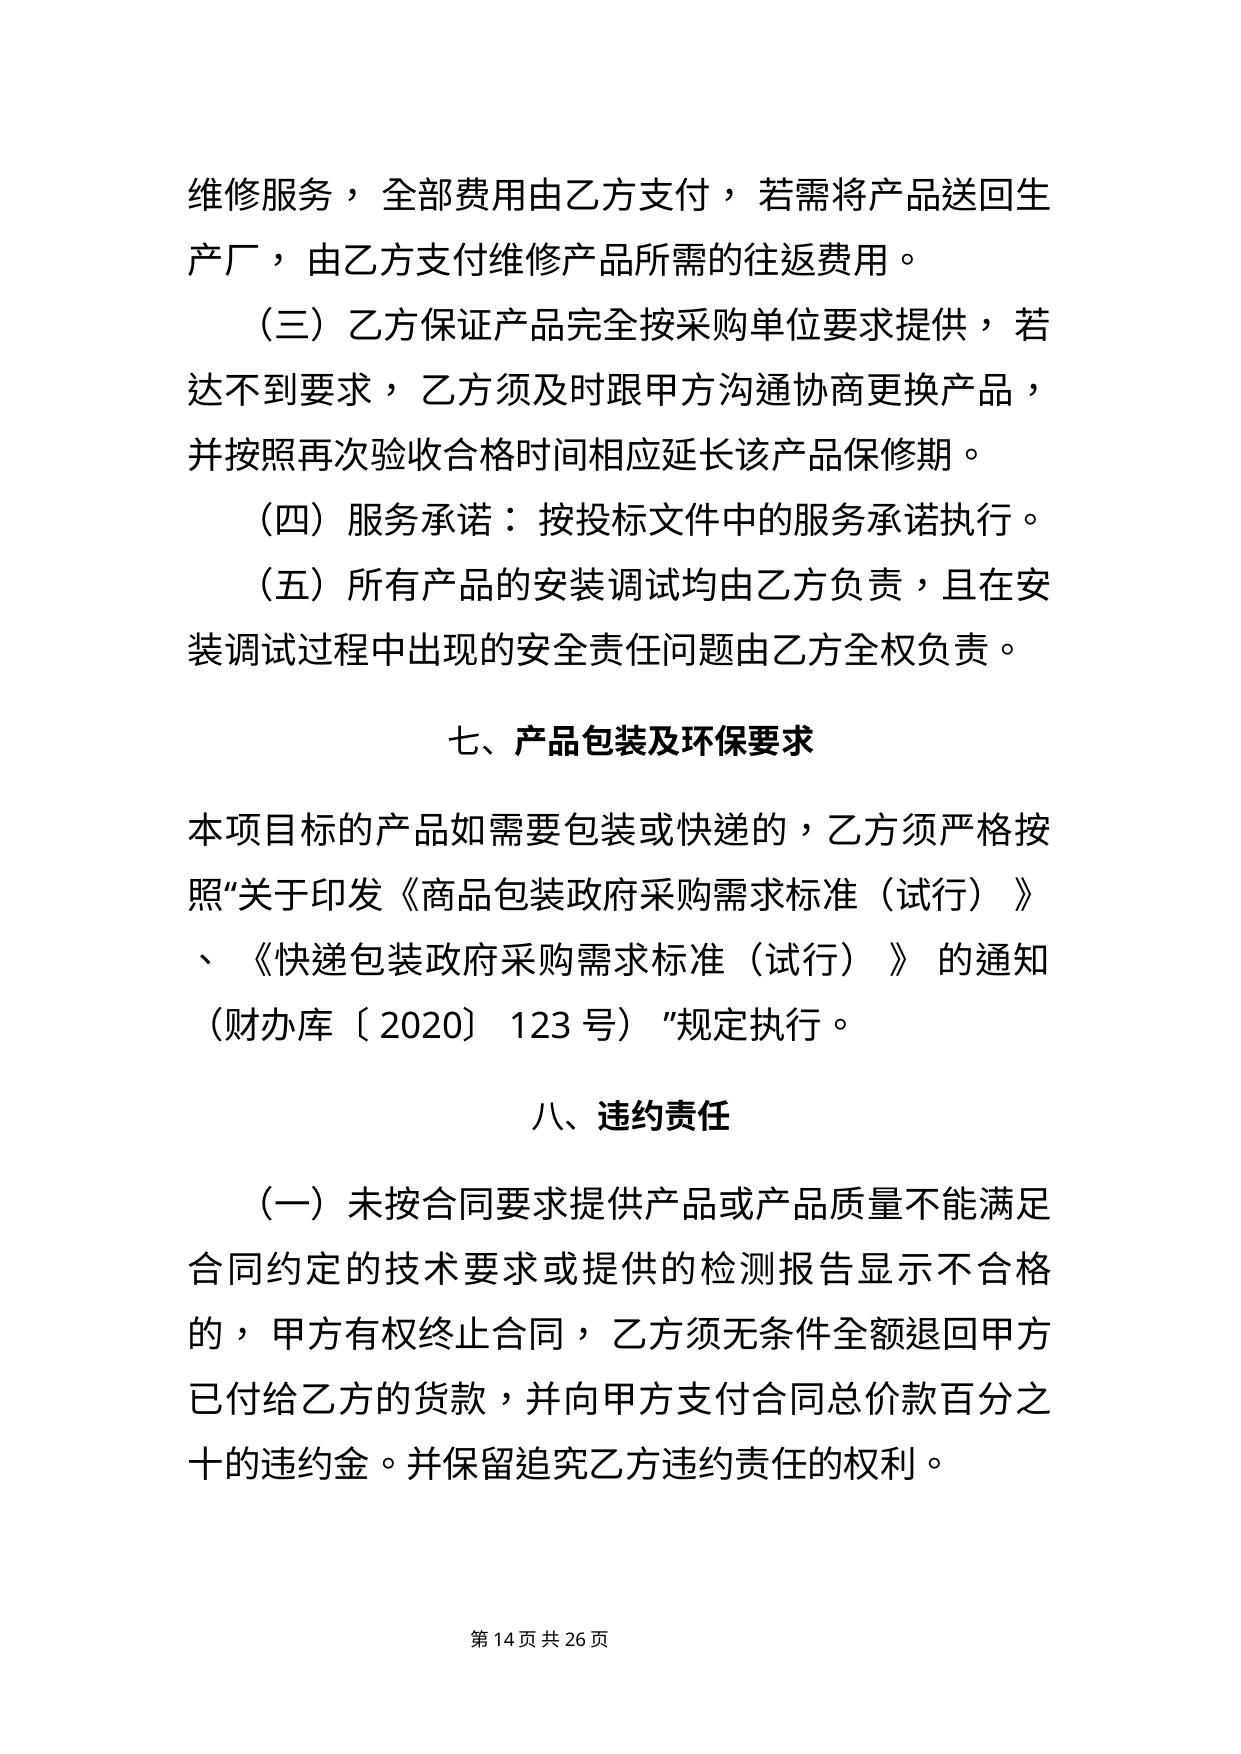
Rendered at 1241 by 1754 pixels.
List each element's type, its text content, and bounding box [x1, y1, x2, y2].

list 所有产品的安装调试均由乙方负责，且在安装调试过程中出现的安全责任问题由乙方全权负责。 [187, 552, 1053, 682]
list 未按合同要求提供产品或产品质量不能满足合同约定的技术要求或提供的检测报告显示不合格的， 甲方有权终止合同， 乙方须无条件全额退回甲方已付给乙方的货款，并向甲方支付合同总价款百分之十的违约金。并保留追究乙方违约责任的权利。 [187, 1171, 1053, 1496]
text 本项目标的产品如需要包装或快递的，乙方须严格按照“关于印发《商品包装政府采购需求标准（试行） 》 、 《快递包装政府采购需求标准（试行） 》 的通知（财办库〔 2020〕 123 号） ”规定执行。 [187, 796, 1053, 1056]
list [187, 162, 1053, 292]
list 服务承诺： 按投标文件中的服务承诺执行。 [187, 487, 1053, 552]
subtitle 八、违约责任 [209, 1081, 1053, 1146]
subtitle 七、产品包装及环保要求 [209, 707, 1053, 772]
list 乙方保证产品完全按采购单位要求提供， 若达不到要求， 乙方须及时跟甲方沟通协商更换产品，并按照再次验收合格时间相应延长该产品保修期。 [187, 292, 1053, 487]
